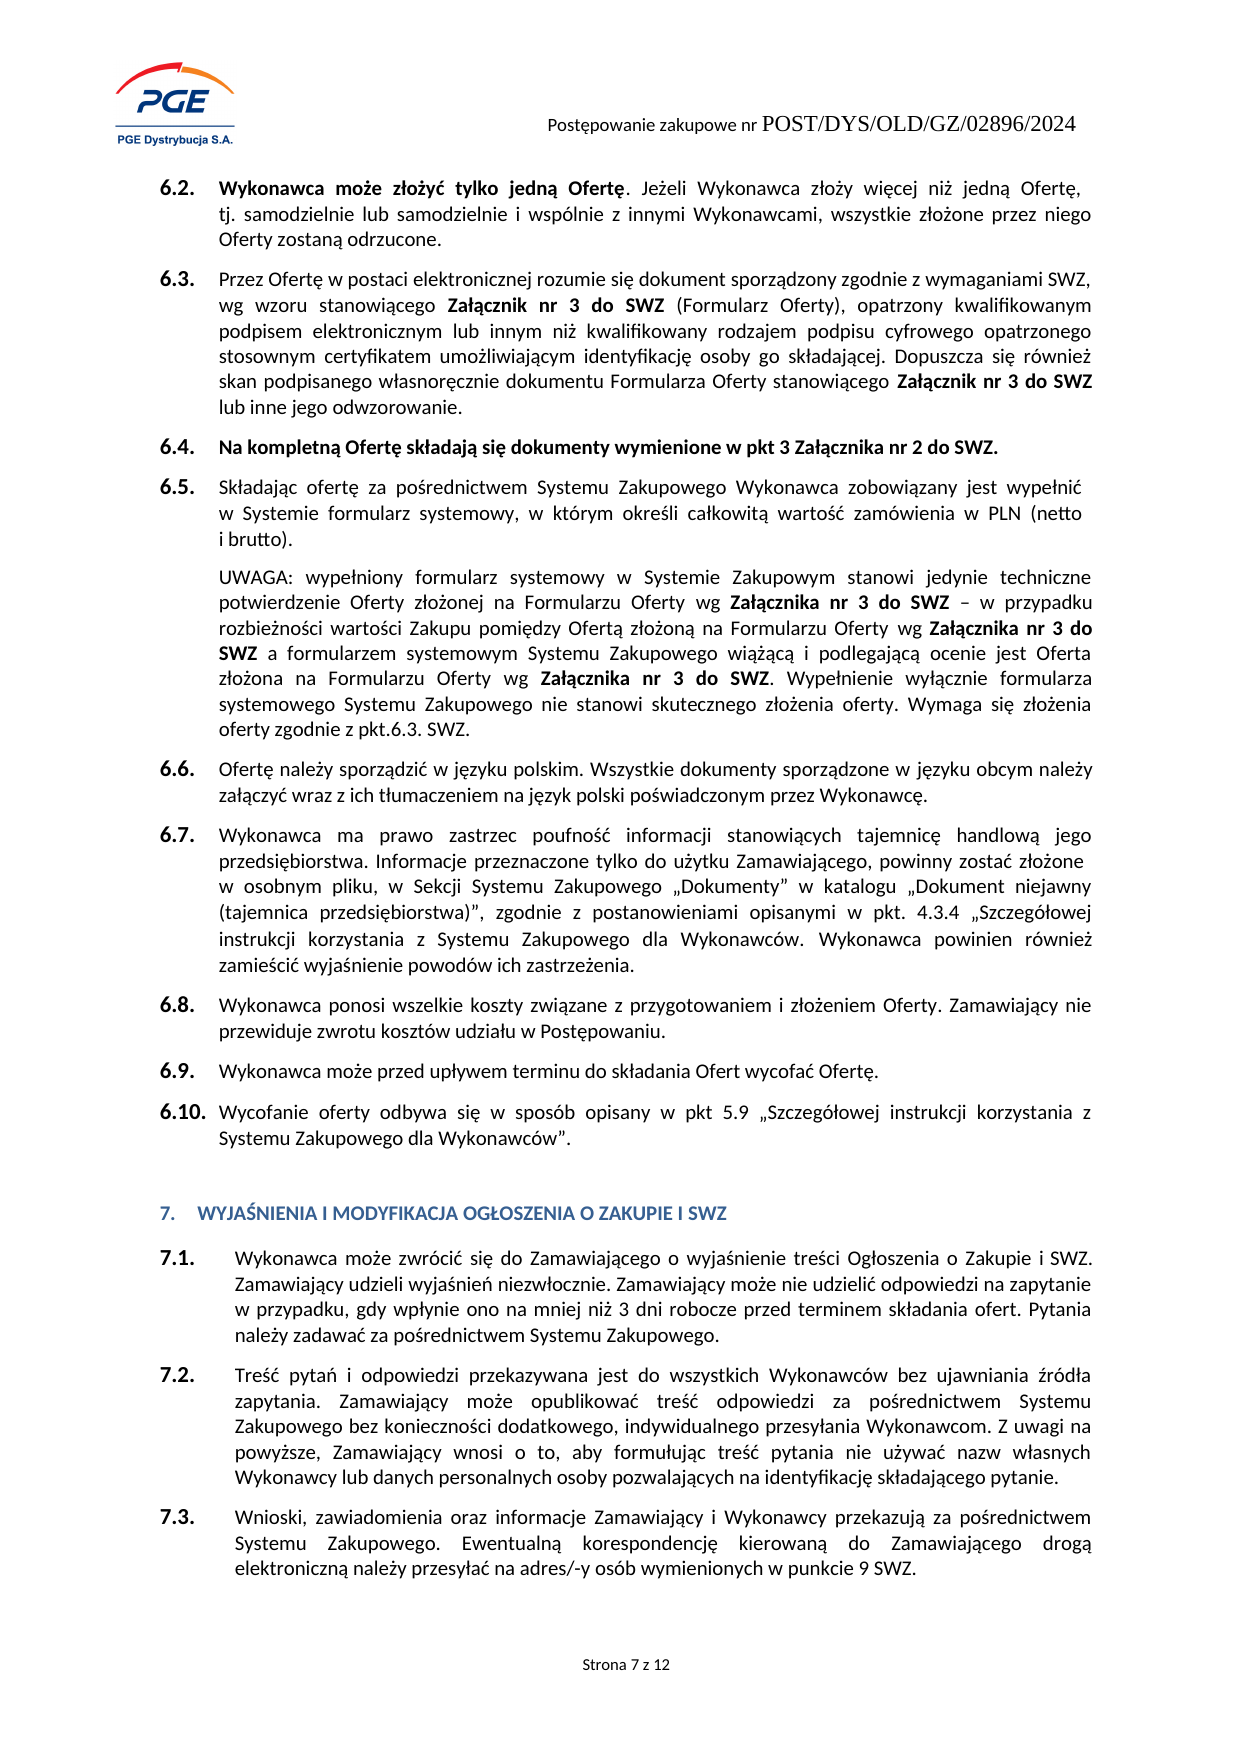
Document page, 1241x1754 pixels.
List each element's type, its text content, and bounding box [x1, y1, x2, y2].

list Wycofanie oferty odbywa się w sposób opisany w pkt 5.9 „Szczegółowej instrukcji korzystania z Systemu Zakupowego dla Wykonawców”. [159, 1097, 1093, 1150]
text UWAGA: wypełniony formularz systemowy w Systemie Zakupowym stanowi jedynie techniczne potwierdzenie Oferty złożonej na Formularzu Oferty wg Załącznika nr 3 do SWZ – w przypadku rozbieżności wartości Zakupu pomiędzy Ofertą złożoną na Formularzu Oferty wg Załącznika nr 3 do SWZ a formularzem systemowym Systemu Zakupowego wiążącą i podlegającą ocenie jest Oferta złożona na Formularzu Oferty wg Załącznika nr 3 do SWZ. Wypełnienie wyłącznie formularza systemowego Systemu Zakupowego nie stanowi skutecznego złożenia oferty. Wymaga się złożenia oferty zgodnie z pkt.6.3. SWZ. [218, 564, 1093, 742]
list Przez Ofertę w postaci elektronicznej rozumie się dokument sporządzony zgodnie z wymaganiami SWZ, wg wzoru stanowiącego Załącznik nr 3 do SWZ (Formularz Oferty), opatrzony kwalifikowanym podpisem elektronicznym lub innym niż kwalifikowany rodzajem podpisu cyfrowego opatrzonego stosownym certyfikatem umożliwiającym identyfikację osoby go składającej. Dopuszcza się również skan podpisanego własnoręcznie dokumentu Formularza Oferty stanowiącego Załącznik nr 3 do SWZ lub inne jego odwzorowanie. [159, 264, 1093, 419]
picture [113, 60, 237, 148]
list Składając ofertę za pośrednictwem Systemu Zakupowego Wykonawca zobowiązany jest wypełnić w Systemie formularz systemowy, w którym określi całkowitą wartość zamówienia w PLN (netto i brutto). [159, 472, 1093, 551]
list Ofertę należy sporządzić w języku polskim. Wszystkie dokumenty sporządzone w języku obcym należy załączyć wraz z ich tłumaczeniem na język polski poświadczonym przez Wykonawcę. [159, 754, 1093, 808]
subtitle WYJAŚNIENIA I MODYFIKACJA OGŁOSZENIA O ZAKUPIE I SWZ [159, 1200, 1093, 1226]
list Wykonawca może złożyć tylko jedną Ofertę. Jeżeli Wykonawca złoży więcej niż jedną Ofertę, tj. samodzielnie lub samodzielnie i wspólnie z innymi Wykonawcami, wszystkie złożone przez niego Oferty zostaną odrzucone. [159, 173, 1093, 252]
list Treść pytań i odpowiedzi przekazywana jest do wszystkich Wykonawców bez ujawniania źródła zapytania. Zamawiający może opublikować treść odpowiedzi za pośrednictwem Systemu Zakupowego bez konieczności dodatkowego, indywidualnego przesyłania Wykonawcom. Z uwagi na powyższe, Zamawiający wnosi o to, aby formułując treść pytania nie używać nazw własnych Wykonawcy lub danych personalnych osoby pozwalających na identyfikację składającego pytanie. [159, 1360, 1093, 1490]
list Wykonawca ma prawo zastrzec poufność informacji stanowiących tajemnicę handlową jego przedsiębiorstwa. Informacje przeznaczone tylko do użytku Zamawiającego, powinny zostać złożone w osobnym pliku, w Sekcji Systemu Zakupowego „Dokumenty” w katalogu „Dokument niejawny (tajemnica przedsiębiorstwa)”, zgodnie z postanowieniami opisanymi w pkt. 4.3.4 „Szczegółowej instrukcji korzystania z Systemu Zakupowego dla Wykonawców. Wykonawca powinien również zamieścić wyjaśnienie powodów ich zastrzeżenia. [159, 820, 1093, 978]
list Na kompletną Ofertę składają się dokumenty wymienione w pkt 3 Załącznika nr 2 do SWZ. [159, 432, 1093, 460]
list Wykonawca ponosi wszelkie koszty związane z przygotowaniem i złożeniem Oferty. Zamawiający nie przewiduje zwrotu kosztów udziału w Postępowaniu. [159, 990, 1093, 1044]
list Wnioski, zawiadomienia oraz informacje Zamawiający i Wykonawcy przekazują za pośrednictwem Systemu Zakupowego. Ewentualną korespondencję kierowaną do Zamawiającego drogą elektroniczną należy przesyłać na adres/-y osób wymienionych w punkcie 9 SWZ. [159, 1502, 1093, 1581]
list Wykonawca może zwrócić się do Zamawiającego o wyjaśnienie treści Ogłoszenia o Zakupie i SWZ. Zamawiający udzieli wyjaśnień niezwłocznie. Zamawiający może nie udzielić odpowiedzi na zapytanie w przypadku, gdy wpłynie ono na mniej niż 3 dni robocze przed terminem składania ofert. Pytania należy zadawać za pośrednictwem Systemu Zakupowego. [159, 1243, 1093, 1347]
list Wykonawca może przed upływem terminu do składania Ofert wycofać Ofertę. [159, 1056, 1093, 1084]
